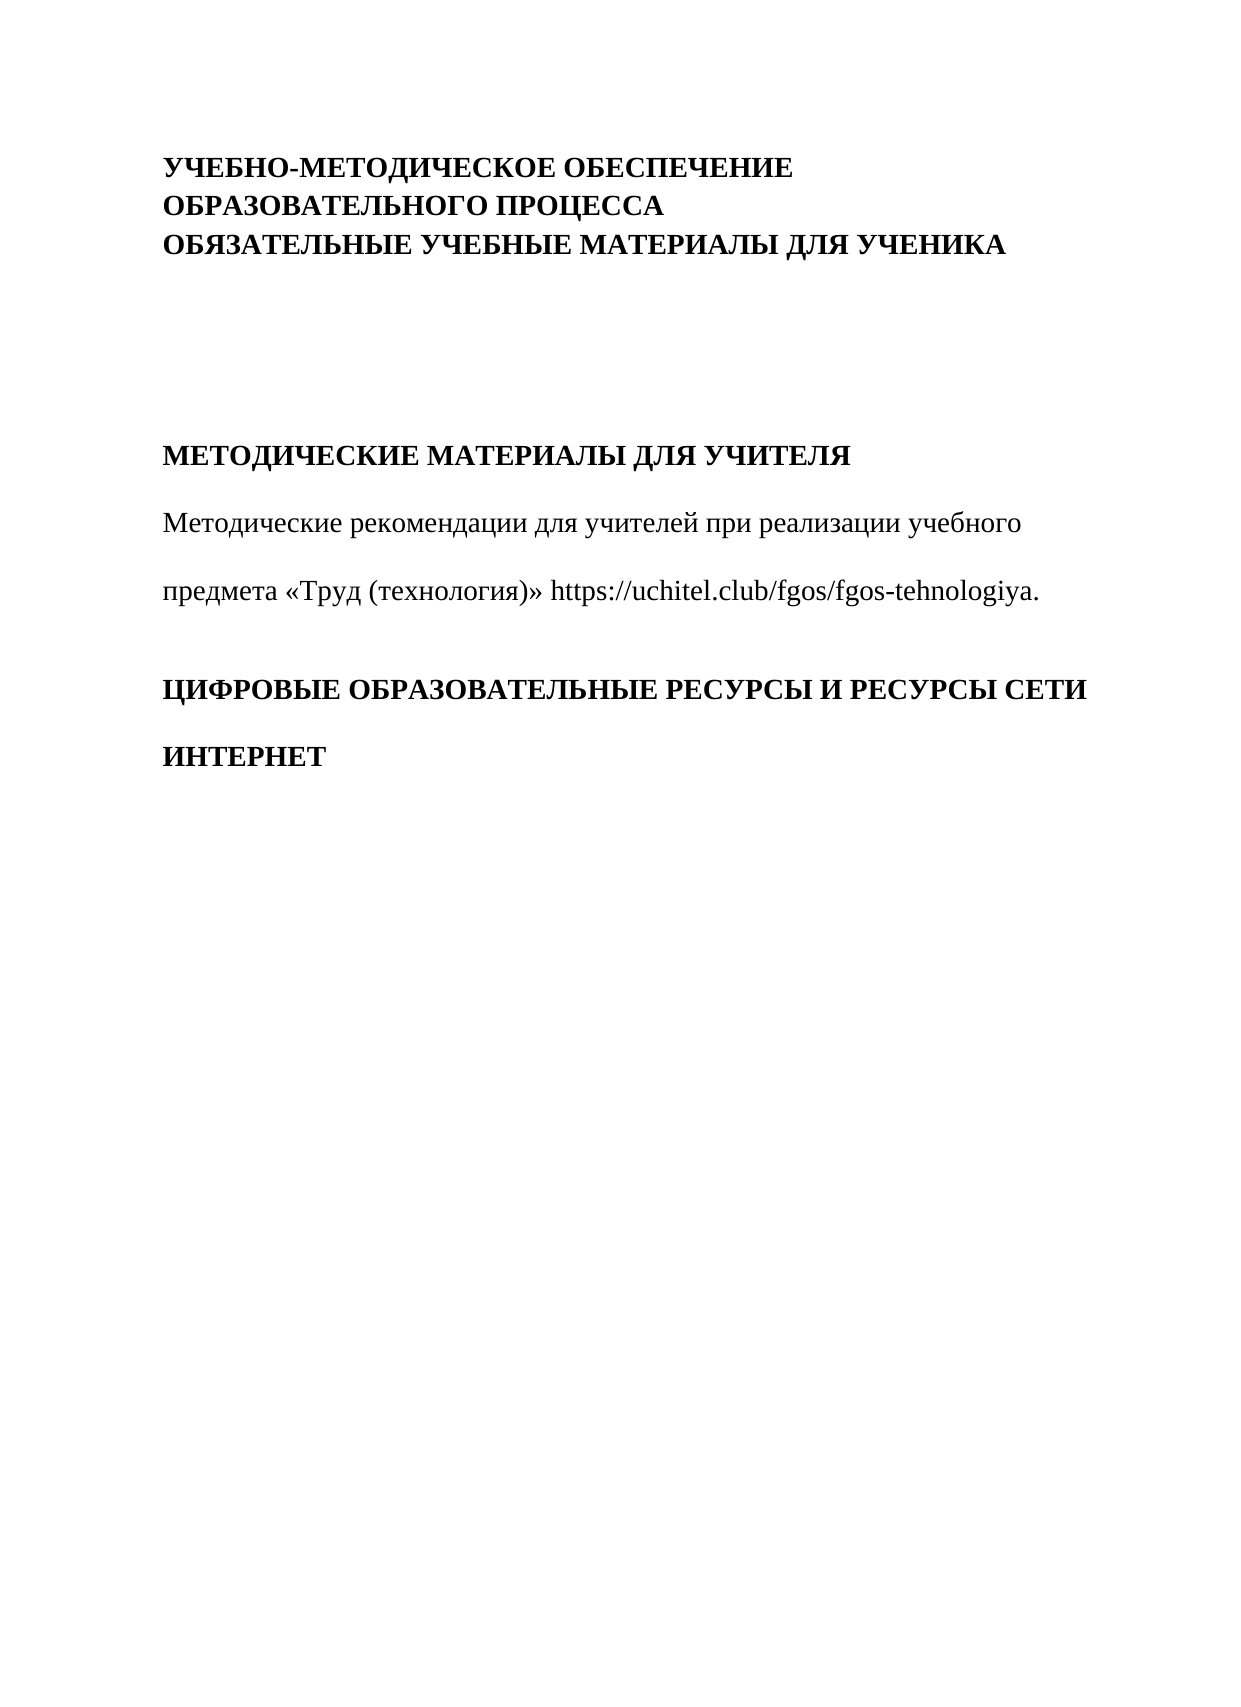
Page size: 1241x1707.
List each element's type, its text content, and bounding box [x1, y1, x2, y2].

text Методические рекомендации для учителей при реализации учебного предмета «Труд (технология)» https://uchitel.club/fgos/fgos-tehnologiya. [162, 506, 1090, 606]
text МЕТОДИЧЕСКИЕ МАТЕРИАЛЫ ДЛЯ УЧИТЕЛЯ [162, 438, 1090, 472]
text УЧЕБНО-МЕТОДИЧЕСКОЕ ОБЕСПЕЧЕНИЕ ОБРАЗОВАТЕЛЬНОГО ПРОЦЕССА [162, 150, 1090, 222]
text ЦИФРОВЫЕ ОБРАЗОВАТЕЛЬНЫЕ РЕСУРСЫ И РЕСУРСЫ СЕТИ ИНТЕРНЕТ [162, 672, 1090, 772]
text ОБЯЗАТЕЛЬНЫЕ УЧЕБНЫЕ МАТЕРИАЛЫ ДЛЯ УЧЕНИКА [162, 227, 1090, 261]
